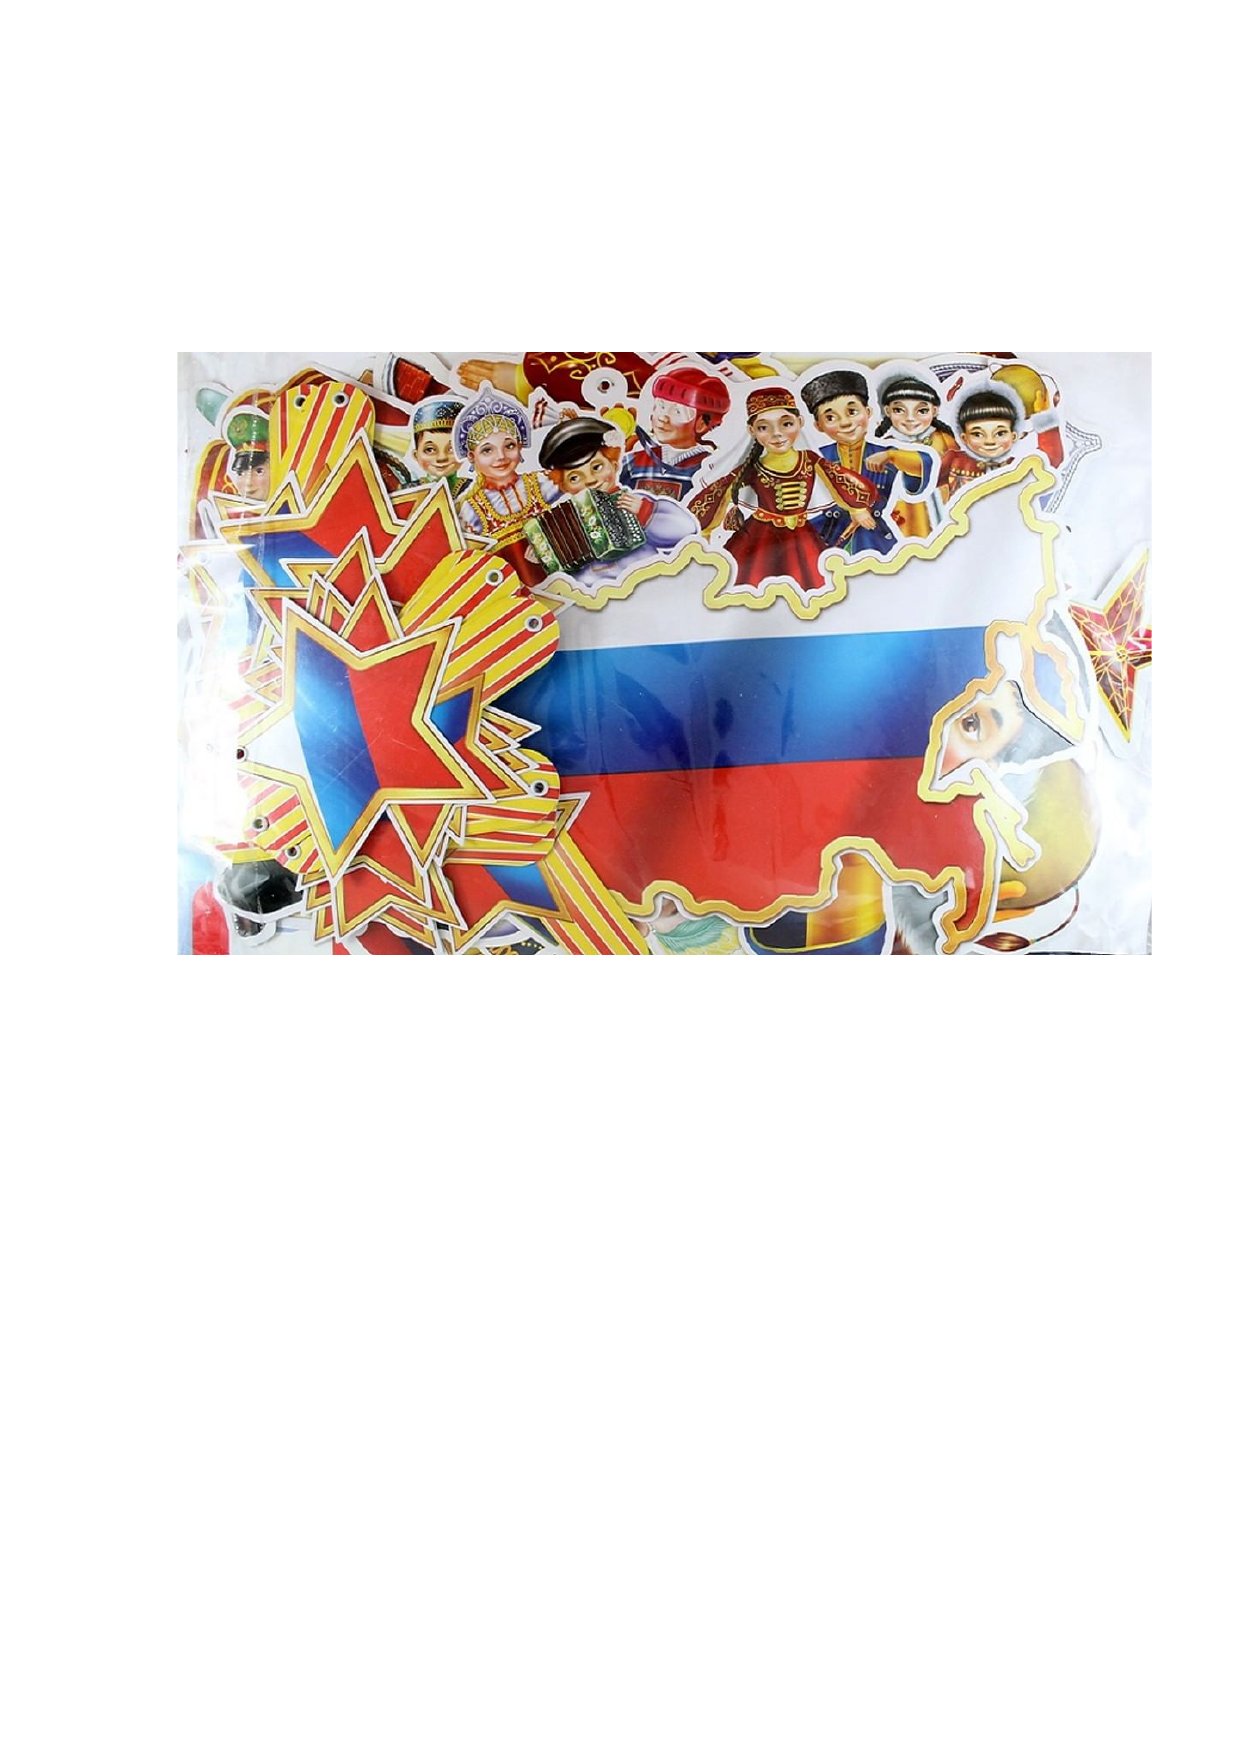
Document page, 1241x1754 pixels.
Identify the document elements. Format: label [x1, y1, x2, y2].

picture [177, 352, 1152, 955]
